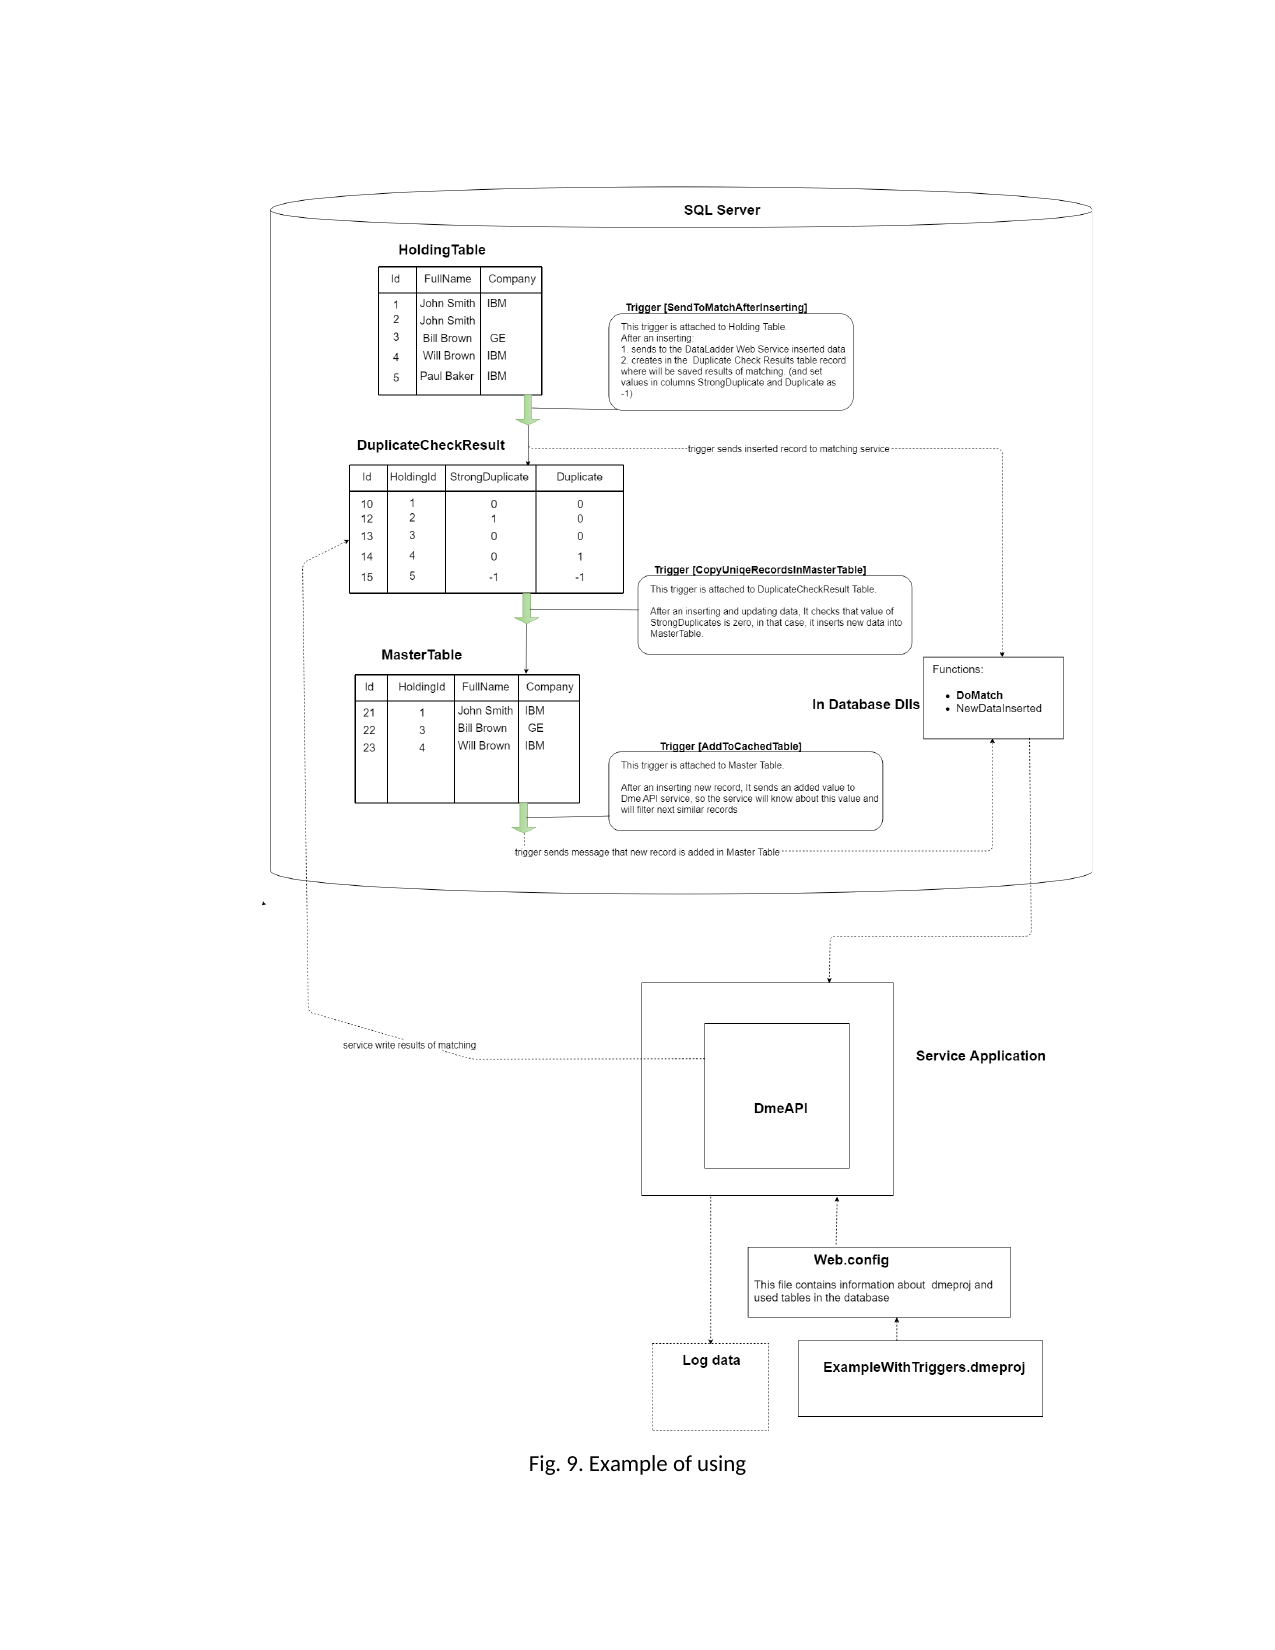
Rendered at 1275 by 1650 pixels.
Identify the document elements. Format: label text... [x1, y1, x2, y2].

picture [257, 186, 1093, 1431]
text Fig. 9. Example of using [150, 1449, 1125, 1477]
